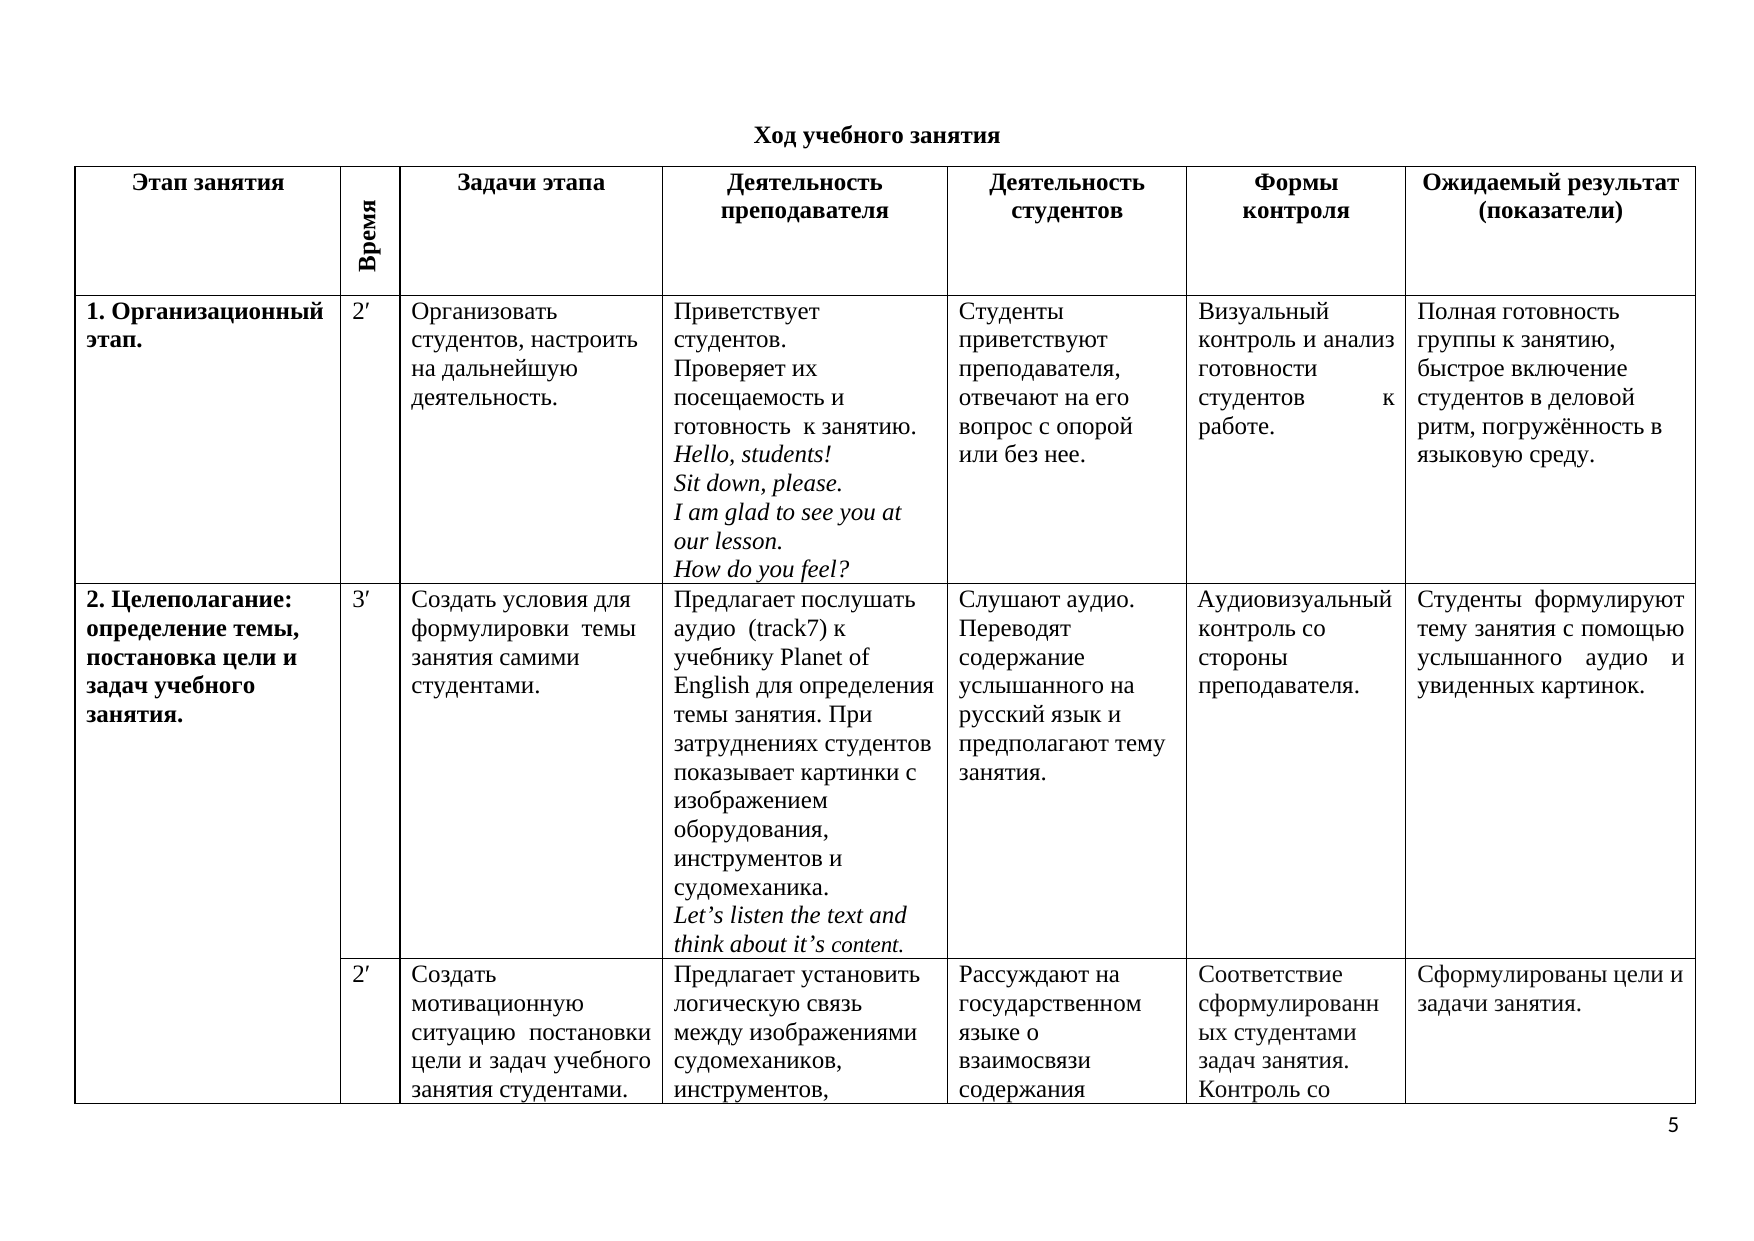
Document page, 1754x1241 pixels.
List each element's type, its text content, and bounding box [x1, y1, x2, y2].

table_cell Создать условия для формулировки темы занятия самими студентами. [401, 584, 662, 958]
table_cell Организовать студентов, настроить на дальнейшую деятельность. [401, 296, 662, 583]
table_cell Студенты формулируют тему занятия с помощью услышанного аудио и увиденных картинок. [1406, 584, 1695, 958]
table_header Этап занятия [76, 167, 340, 295]
table_cell Визуальный контроль и анализ готовности студентов к работе. [1187, 296, 1405, 583]
table_cell 2. Целеполагание: определение темы, постановка цели и задач учебного занятия. [76, 584, 340, 1103]
table_header Деятельность студентов [948, 167, 1186, 295]
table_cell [1187, 959, 1405, 1103]
table_cell Слушают аудио. Переводят содержание услышанного на русский язык и предполагают тему занятия. [948, 584, 1186, 958]
text Ход учебного занятия [75, 120, 1679, 149]
table_cell 2′ [341, 296, 399, 583]
table_header Задачи этапа [401, 167, 662, 295]
table_cell 1. Организационный этап. [76, 296, 340, 583]
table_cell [1406, 959, 1695, 1103]
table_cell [401, 959, 662, 1103]
table_cell Студенты приветствуют преподавателя, отвечают на его вопрос с опорой или без нее. [948, 296, 1186, 583]
table_cell Полная готовность группы к занятию, быстрое включение студентов в деловой ритм, погружённость в языковую среду. [1406, 296, 1695, 583]
table_header Формы контроля [1187, 167, 1405, 295]
table_header Деятельность преподавателя [663, 167, 947, 295]
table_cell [663, 959, 947, 1103]
table_header Ожидаемый результат (показатели) [1406, 167, 1695, 295]
table_cell 2′ [341, 959, 399, 1103]
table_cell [948, 959, 1186, 1103]
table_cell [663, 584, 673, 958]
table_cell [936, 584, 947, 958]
table_cell 3′ [341, 584, 399, 958]
table_header Время [341, 167, 399, 295]
table_cell Аудиовизуальный контроль со стороны преподавателя. [1187, 584, 1405, 958]
table_cell Приветствует студентов. Проверяет их посещаемость и готовность к занятию. Hello, students! Sit down, please. I am glad to see you at our lesson. How do you feel? [663, 296, 947, 583]
